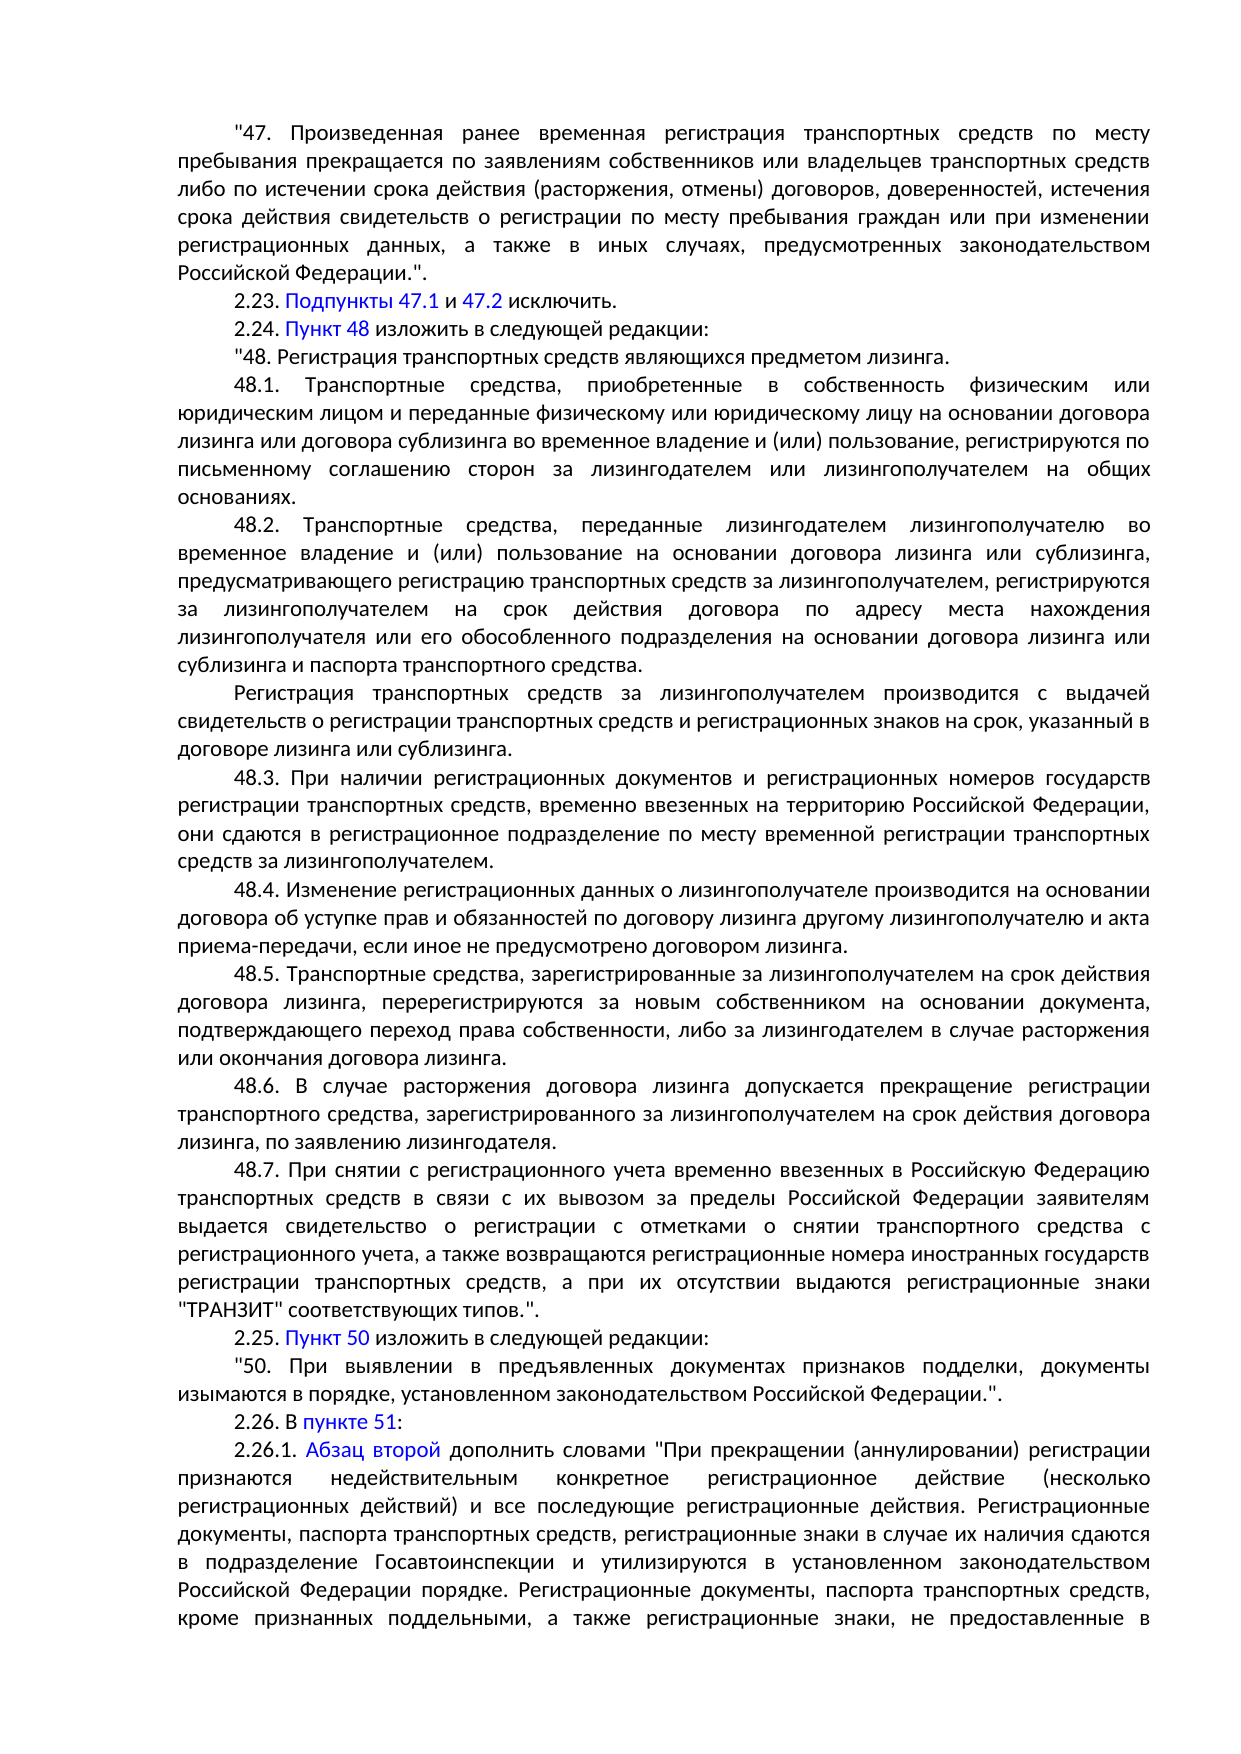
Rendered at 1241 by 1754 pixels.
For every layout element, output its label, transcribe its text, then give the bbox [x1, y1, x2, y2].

text 2.25. Пункт 50 изложить в следующей редакции: [177, 1323, 1152, 1351]
text 2.24. Пункт 48 изложить в следующей редакции: [177, 314, 1152, 342]
text 48.5. Транспортные средства, зарегистрированные за лизингополучателем на срок действия договора лизинга, перерегистрируются за новым собственником на основании документа, подтверждающего переход права собственности, либо за лизингодателем в случае расторжения или окончания договора лизинга. [177, 959, 1152, 1071]
text "50. При выявлении в предъявленных документах признаков подделки, документы изымаются в порядке, установленном законодательством Российской Федерации.". [177, 1351, 1152, 1407]
text 48.7. При снятии с регистрационного учета временно ввезенных в Российскую Федерацию транспортных средств в связи с их вывозом за пределы Российской Федерации заявителям выдается свидетельство о регистрации с отметками о снятии транспортного средства с регистрационного учета, а также возвращаются регистрационные номера иностранных государств регистрации транспортных средств, а при их отсутствии выдаются регистрационные знаки "ТРАНЗИТ" соответствующих типов.". [177, 1155, 1152, 1323]
text 48.6. В случае расторжения договора лизинга допускается прекращение регистрации транспортного средства, зарегистрированного за лизингополучателем на срок действия договора лизинга, по заявлению лизингодателя. [177, 1071, 1152, 1155]
text 48.2. Транспортные средства, переданные лизингодателем лизингополучателю во временное владение и (или) пользование на основании договора лизинга или сублизинга, предусматривающего регистрацию транспортных средств за лизингополучателем, регистрируются за лизингополучателем на срок действия договора по адресу места нахождения лизингополучателя или его обособленного подразделения на основании договора лизинга или сублизинга и паспорта транспортного средства. [177, 510, 1152, 678]
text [177, 1435, 1152, 1631]
text Регистрация транспортных средств за лизингополучателем производится с выдачей свидетельств о регистрации транспортных средств и регистрационных знаков на срок, указанный в договоре лизинга или сублизинга. [177, 678, 1152, 763]
text 48.4. Изменение регистрационных данных о лизингополучателе производится на основании договора об уступке прав и обязанностей по договору лизинга другому лизингополучателю и акта приема-передачи, если иное не предусмотрено договором лизинга. [177, 875, 1152, 959]
text "48. Регистрация транспортных средств являющихся предметом лизинга. [177, 342, 1152, 370]
text "47. Произведенная ранее временная регистрация транспортных средств по месту пребывания прекращается по заявлениям собственников или владельцев транспортных средств либо по истечении срока действия (расторжения, отмены) договоров, доверенностей, истечения срока действия свидетельств о регистрации по месту пребывания граждан или при изменении регистрационных данных, а также в иных случаях, предусмотренных законодательством Российской Федерации.". [177, 118, 1152, 286]
text 2.23. Подпункты 47.1 и 47.2 исключить. [177, 286, 1152, 314]
text 2.26. В пункте 51: [177, 1407, 1152, 1435]
text 48.3. При наличии регистрационных документов и регистрационных номеров государств регистрации транспортных средств, временно ввезенных на территорию Российской Федерации, они сдаются в регистрационное подразделение по месту временной регистрации транспортных средств за лизингополучателем. [177, 763, 1152, 875]
text 48.1. Транспортные средства, приобретенные в собственность физическим или юридическим лицом и переданные физическому или юридическому лицу на основании договора лизинга или договора сублизинга во временное владение и (или) пользование, регистрируются по письменному соглашению сторон за лизингодателем или лизингополучателем на общих основаниях. [177, 370, 1152, 510]
